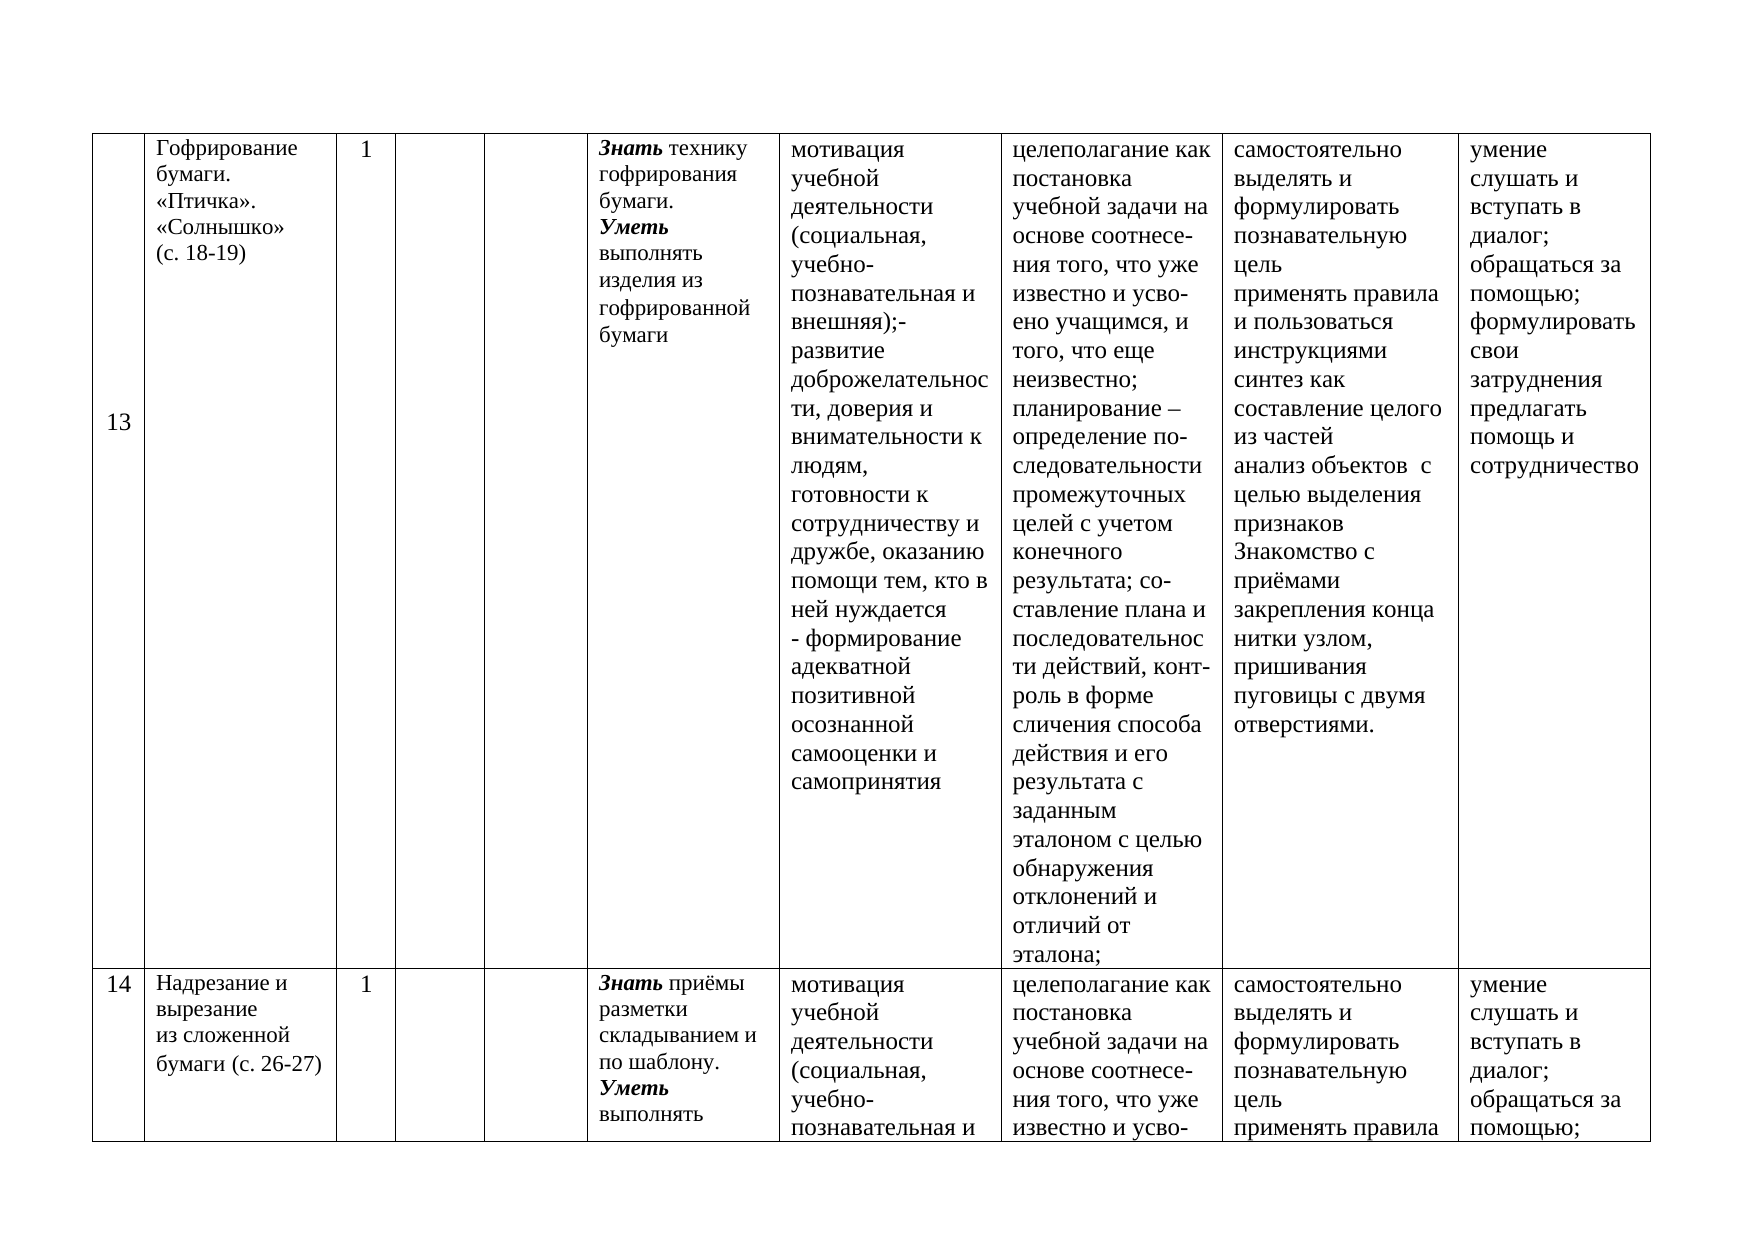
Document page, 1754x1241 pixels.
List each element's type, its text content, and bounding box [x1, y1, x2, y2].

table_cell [1002, 969, 1222, 1141]
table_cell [780, 969, 1001, 1141]
table_cell Знать технику гофрирования бумаги. Уметь выполнять изделия из гофрированной бумаги [588, 134, 779, 968]
table_cell самостоятельно выделять и формулировать познавательную цель применять правила и пользоваться инструкциями синтез как составление целого из частей анализ объектов с целью выделения признаков Знакомство с приёмами закрепления конца нитки узлом, пришивания пуговицы с двумя отверстиями. [1223, 134, 1458, 968]
table_cell [485, 134, 587, 968]
table_cell [396, 969, 484, 1141]
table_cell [1459, 134, 1650, 968]
table_cell 1 [337, 969, 395, 1141]
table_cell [1459, 969, 1650, 1141]
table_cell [588, 969, 779, 1141]
table_cell [485, 969, 587, 1141]
table_cell 13 [93, 134, 144, 968]
table_cell 1 [337, 134, 395, 968]
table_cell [145, 969, 336, 1141]
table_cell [1223, 969, 1458, 1141]
table_cell 14 [93, 969, 144, 1141]
table_cell Гофрирование бумаги. «Птичка». «Солнышко» (с. 18-19) [145, 134, 336, 968]
table_cell [396, 134, 484, 968]
